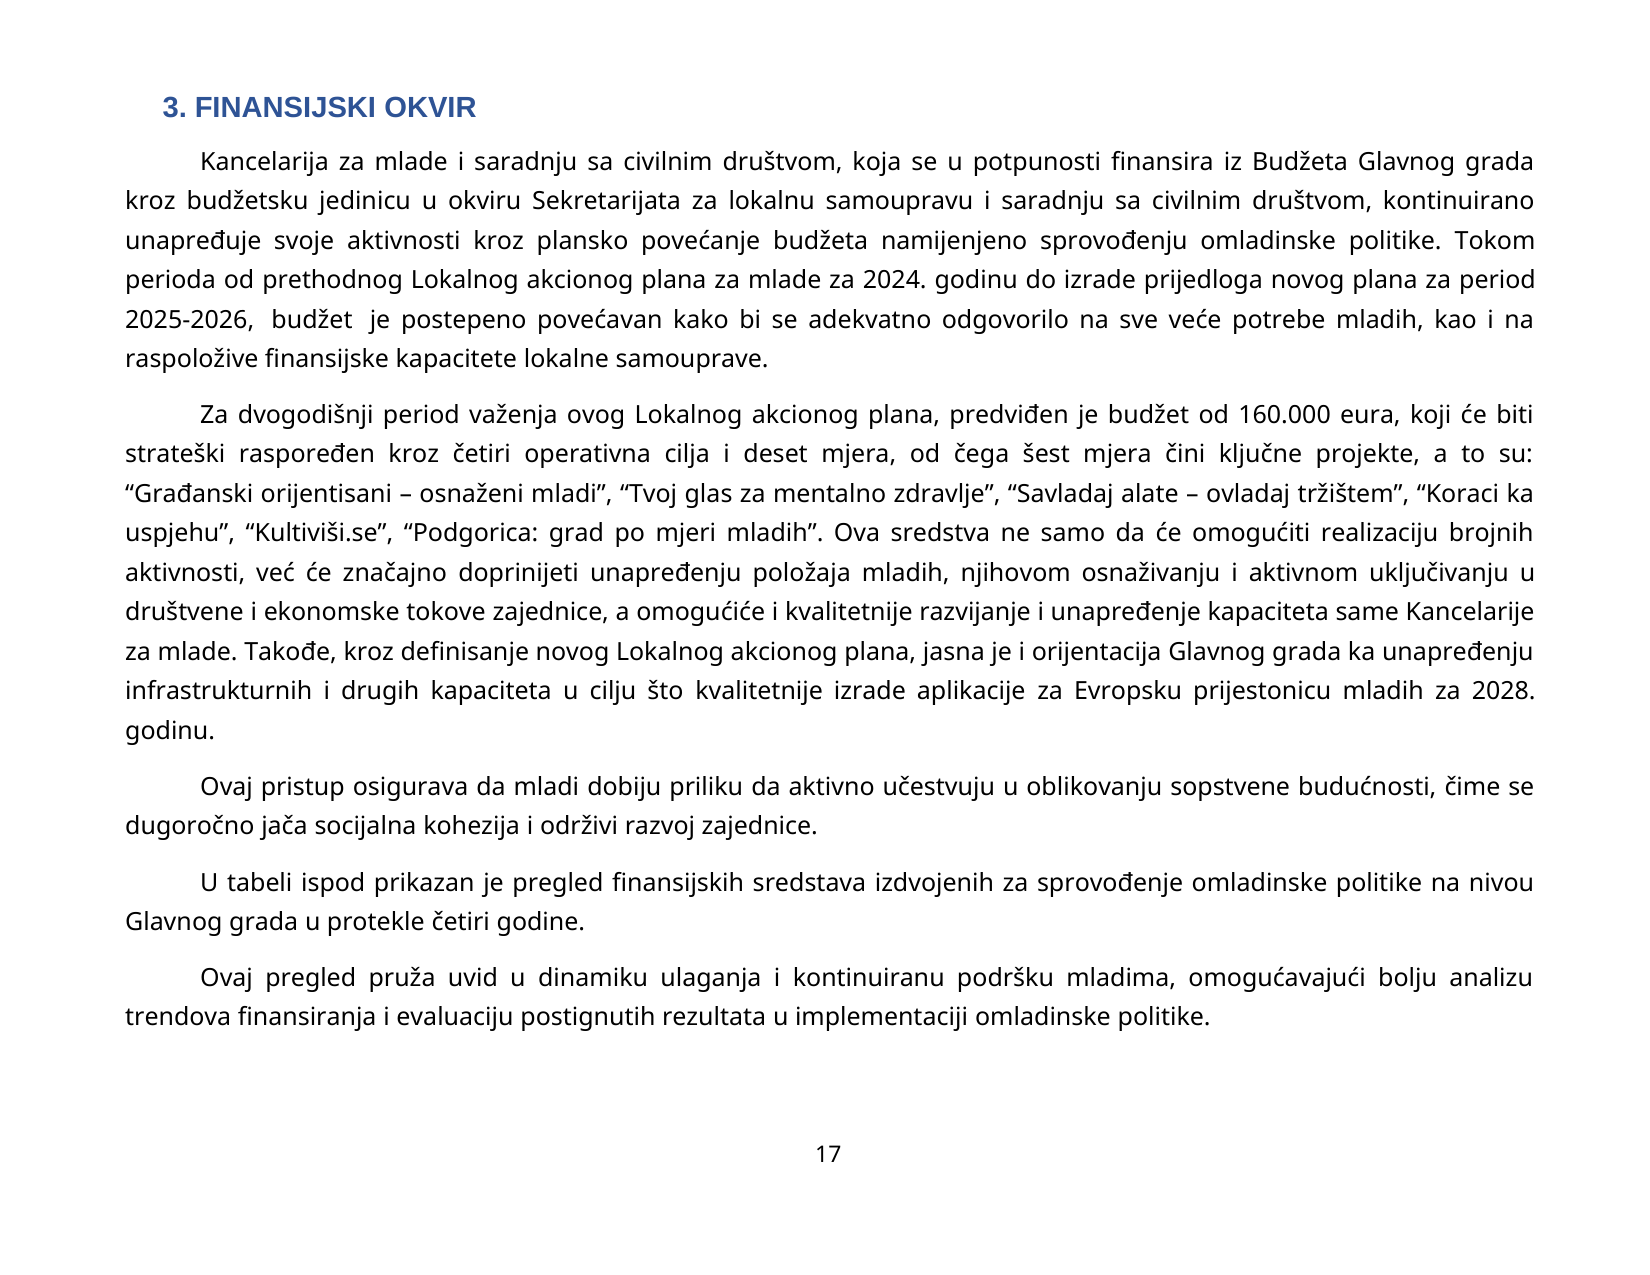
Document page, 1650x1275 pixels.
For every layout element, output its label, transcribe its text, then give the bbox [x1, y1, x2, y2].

text U tabeli ispod prikazan je pregled finansijskih sredstava izdvojenih za sprovođenje omladinske politike na nivou Glavnog grada u protekle četiri godine. [125, 864, 1536, 938]
text Kancelarija za mlade i saradnju sa civilnim društvom, koja se u potpunosti finansira iz Budžeta Glavnog grada kroz budžetsku jedinicu u okviru Sekretarijata za lokalnu samoupravu i saradnju sa civilnim društvom, kontinuirano unapređuje svoje aktivnosti kroz plansko povećanje budžeta namijenjeno sprovođenju omladinske politike. Tokom perioda od prethodnog Lokalnog akcionog plana za mlade za 2024. godinu do izrade prijedloga novog plana za period 2025-2026, budžet je postepeno povećavan kako bi se adekvatno odgovorilo na sve veće potrebe mladih, kao i na raspoložive finansijske kapacitete lokalne samouprave. [125, 143, 1536, 375]
subtitle FINANSIJSKI OKVIR [162, 90, 1556, 123]
text Za dvogodišnji period važenja ovog Lokalnog akcionog plana, predviđen je budžet od 160.000 eura, koji će biti strateški raspoređen kroz četiri operativna cilja i deset mjera, od čega šest mjera čini ključne projekte, a to su: “Građanski orijentisani – osnaženi mladi”, “Tvoj glas za mentalno zdravlje”, “Savladaj alate – ovladaj tržištem”, “Koraci ka uspjehu”, “Kultiviši.se”, “Podgorica: grad po mjeri mladih”. Ova sredstva ne samo da će omogućiti realizaciju brojnih aktivnosti, već će značajno doprinijeti unapređenju položaja mladih, njihovom osnaživanju i aktivnom uključivanju u društvene i ekonomske tokove zajednice, a omogućiće i kvalitetnije razvijanje i unapređenje kapaciteta same Kancelarije za mlade. Takođe, kroz definisanje novog Lokalnog akcionog plana, jasna je i orijentacija Glavnog grada ka unapređenju infrastrukturnih i drugih kapaciteta u cilju što kvalitetnije izrade aplikacije za Evropsku prijestonicu mladih za 2028. godinu. [125, 397, 1536, 747]
text Ovaj pregled pruža uvid u dinamiku ulaganja i kontinuiranu podršku mladima, omogućavajući bolju analizu trendova finansiranja i evaluaciju postignutih rezultata u implementaciji omladinske politike. [125, 959, 1534, 1033]
text Ovaj pristup osigurava da mladi dobiju priliku da aktivno učestvuju u oblikovanju sopstvene budućnosti, čime se dugoročno jača socijalna kohezija i održivi razvoj zajednice. [125, 768, 1534, 842]
